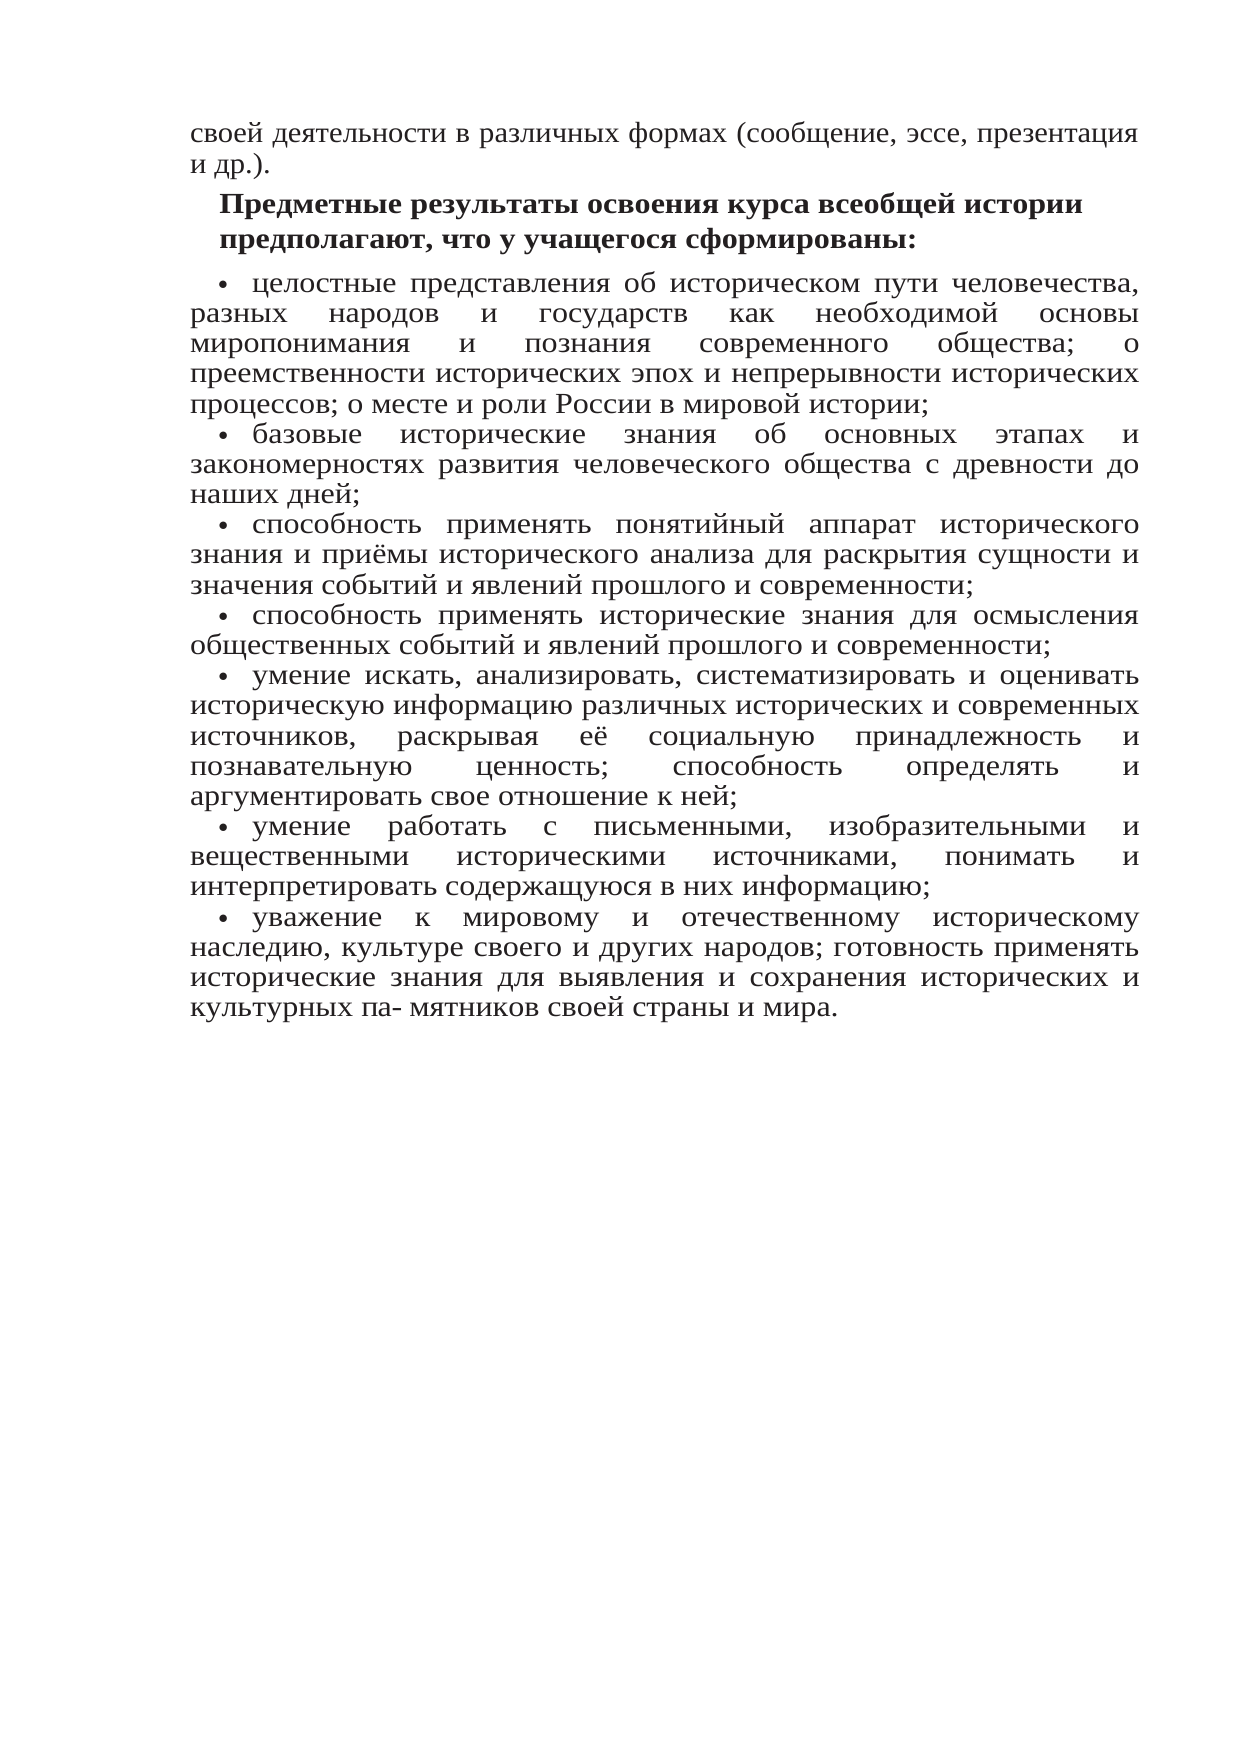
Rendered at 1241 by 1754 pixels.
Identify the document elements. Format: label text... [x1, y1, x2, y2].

list базовые исторические знания об основных этапах и закономерностях развития человеческого общества с древности до наших дней; [190, 419, 1139, 510]
list умение искать, анализировать, систематизировать и оценивать историческую информацию различных исторических и современных источников, раскрывая её социальную принадлежность и познавательную ценность; способность определять и аргументировать свое отношение к ней; [190, 661, 1139, 812]
list способность применять понятийный аппарат исторического знания и приёмы исторического анализа для раскрытия сущности и значения событий и явлений прошлого и современности; [190, 510, 1139, 600]
list уважение к мировому и отечественному историческому наследию, культуре своего и других народов; готовность применять исторические знания для выявления и сохранения исторических и культурных па- мятников своей страны и мира. [190, 902, 1139, 1023]
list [190, 118, 1139, 179]
list способность применять исторические знания для осмысления общественных событий и явлений прошлого и современности; [190, 600, 1139, 661]
list умение работать с письменными, изобразительными и вещественными историческими источниками, понимать и интерпретировать содержащуюся в них информацию; [190, 812, 1139, 902]
text Предметные результаты освоения курса всеобщей истории предполагают, что у учащегося сформированы: [219, 186, 1139, 254]
list целостные представления об историческом пути человечества, разных народов и государств как необходимой основы миропонимания и познания современного общества; о преемственности исторических эпох и непрерывности исторических процессов; о месте и роли России в мировой истории; [190, 268, 1139, 419]
